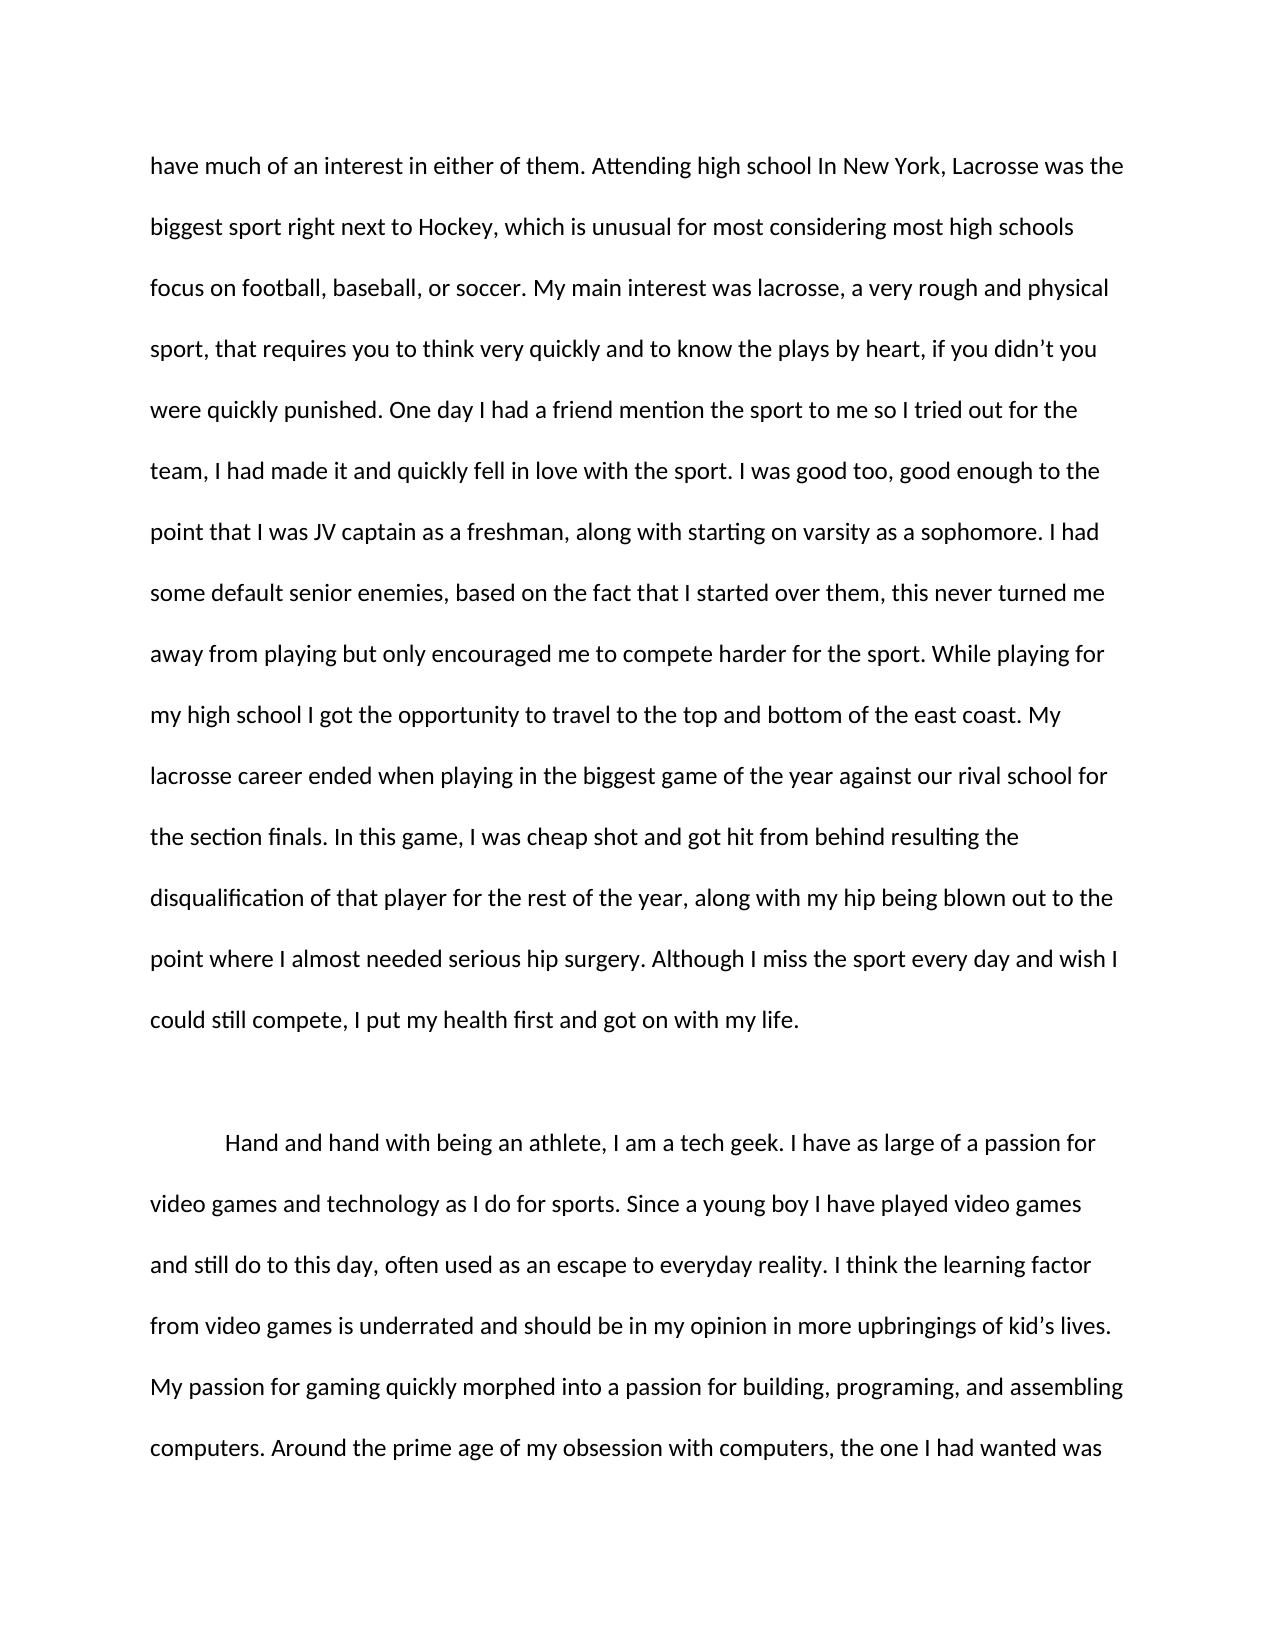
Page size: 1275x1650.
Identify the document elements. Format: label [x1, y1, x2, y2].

text [150, 150, 1125, 1035]
text [150, 1127, 1125, 1462]
